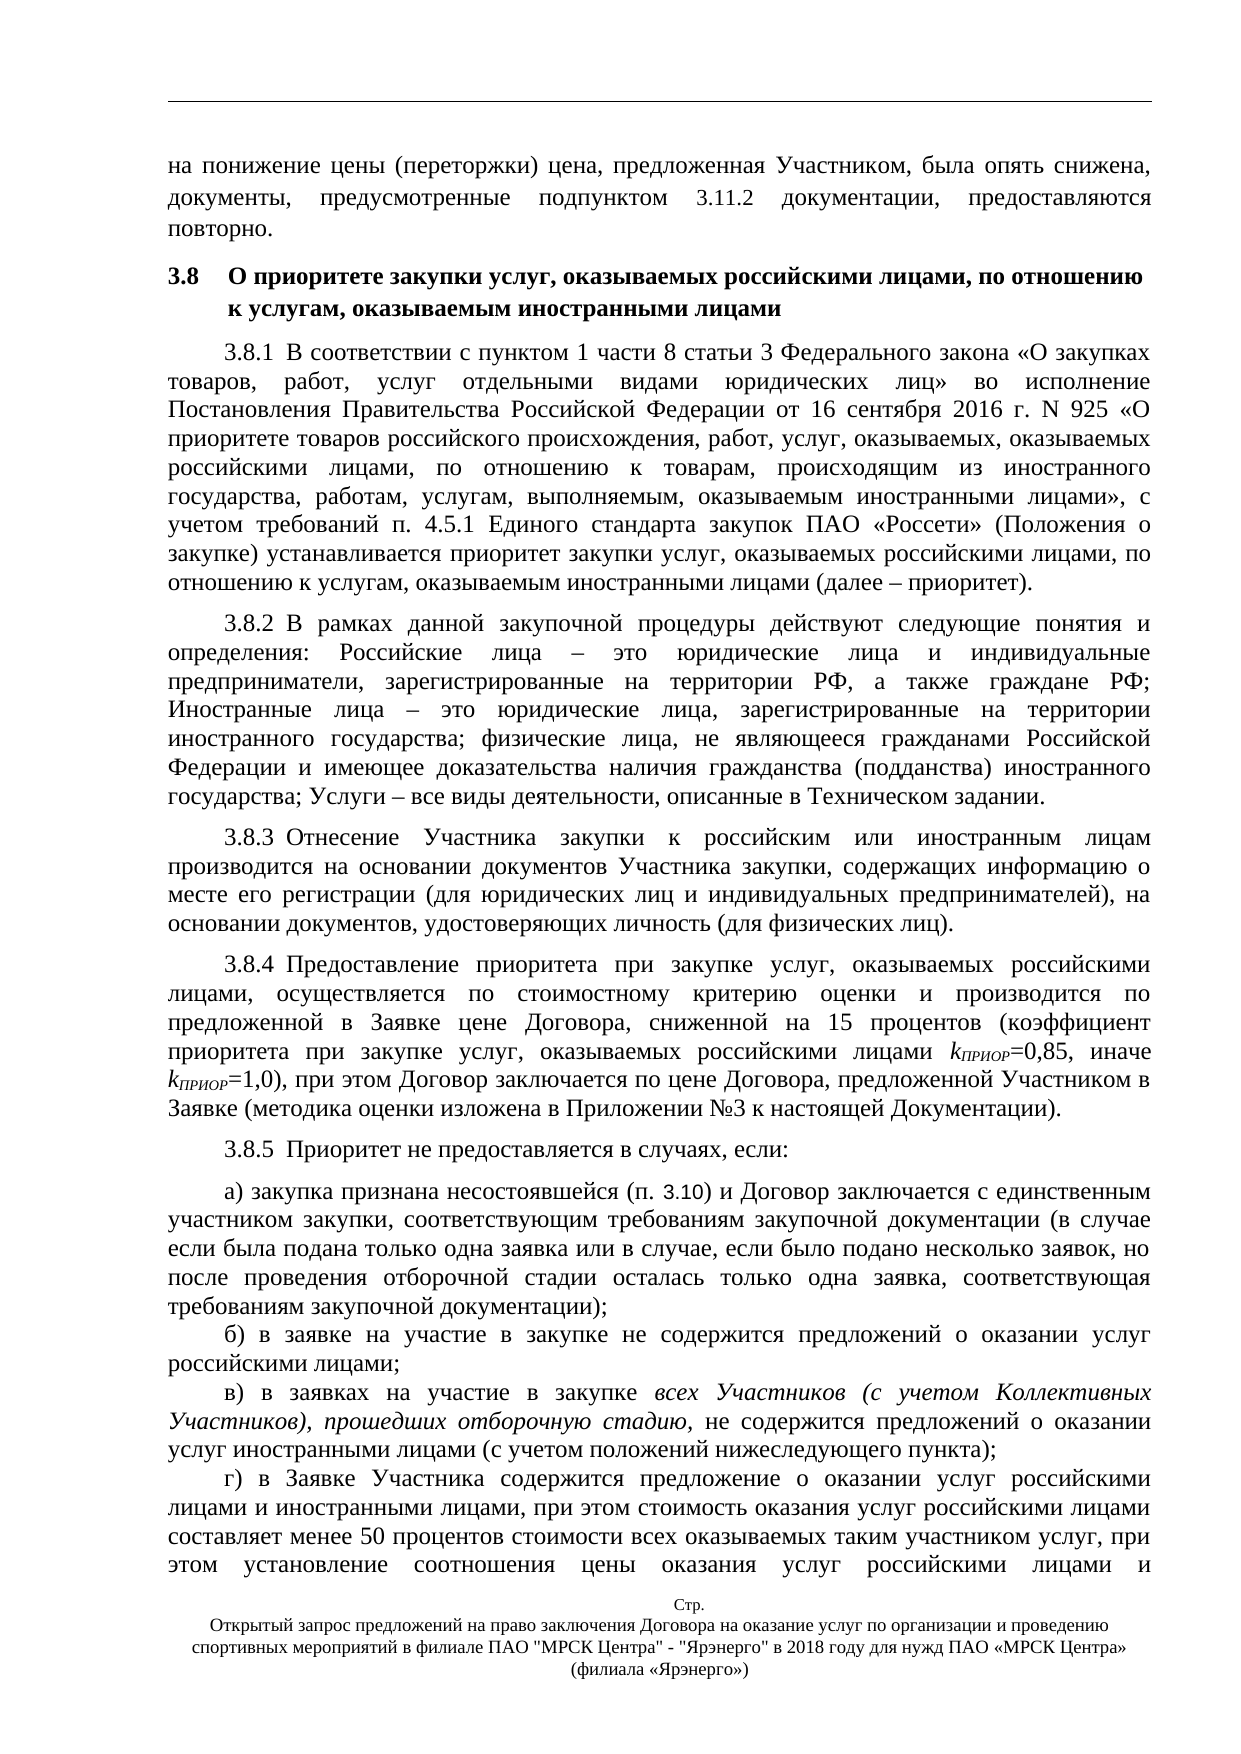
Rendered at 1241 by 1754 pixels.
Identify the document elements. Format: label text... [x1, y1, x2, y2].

list В рамках данной закупочной процедуры действуют следующие понятия и определения: Российские лица – это юридические лица и индивидуальные предприниматели, зарегистрированные на территории РФ, а также граждане РФ; Иностранные лица – это юридические лица, зарегистрированные на территории иностранного государства; физические лица, не являющееся гражданами Российской Федерации и имеющее доказательства наличия гражданства (подданства) иностранного государства; Услуги – все виды деятельности, описанные в Техническом задании. [168, 608, 1152, 809]
list Приоритет не предоставляется в случаях, если: [168, 1134, 1152, 1163]
subtitle О приоритете закупки услуг, оказываемых российскими лицами, по отношению к услугам, оказываемым иностранными лицами [168, 261, 1152, 322]
text а) закупка признана несостоявшейся (п. 3.10) и Договор заключается с единственным участником закупки, соответствующим требованиям закупочной документации (в случае если была подана только одна заявка или в случае, если было подано несколько заявок, но после проведения отборочной стадии осталась только одна заявка, соответствующая требованиям закупочной документации); [168, 1176, 1152, 1319]
list Отнесение Участника закупки к российским или иностранным лицам производится на основании документов Участника закупки, содержащих информацию о месте его регистрации (для юридических лиц и индивидуальных предпринимателей), на основании документов, удостоверяющих личность (для физических лиц). [168, 822, 1152, 937]
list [168, 150, 1152, 242]
list В соответствии с пунктом 1 части 8 статьи 3 Федерального закона «О закупках товаров, работ, услуг отдельными видами юридических лиц» во исполнение Постановления Правительства Российской Федерации от 16 сентября 2016 г. N 925 «О приоритете товаров российского происхождения, работ, услуг, оказываемых, оказываемых российскими лицами, по отношению к товарам, происходящим из иностранного государства, работам, услугам, выполняемым, оказываемым иностранными лицами», с учетом требований п. 4.5.1 Единого стандарта закупок ПАО «Россети» (Положения о закупке) устанавливается приоритет закупки услуг, оказываемых российскими лицами, по отношению к услугам, оказываемым иностранными лицами (далее – приоритет). [168, 337, 1152, 596]
text б) в заявке на участие в закупке не содержится предложений о оказании услуг российскими лицами; [168, 1319, 1152, 1377]
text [168, 1463, 1152, 1578]
list Предоставление приоритета при закупке услуг, оказываемых российскими лицами, осуществляется по стоимостному критерию оценки и производится по предложенной в Заявке цене Договора, сниженной на 15 процентов (коэффициент приоритета при закупке услуг, оказываемых российскими лицами kПРИОР=0,85, иначе kПРИОР=1,0), при этом Договор заключается по цене Договора, предложенной Участником в Заявке (методика оценки изложена в Приложении №3 к настоящей Документации). [168, 949, 1152, 1122]
text в) в заявках на участие в закупке всех Участников (с учетом Коллективных Участников), прошедших отборочную стадию, не содержится предложений о оказании услуг иностранными лицами (с учетом положений нижеследующего пункта); [168, 1377, 1152, 1463]
